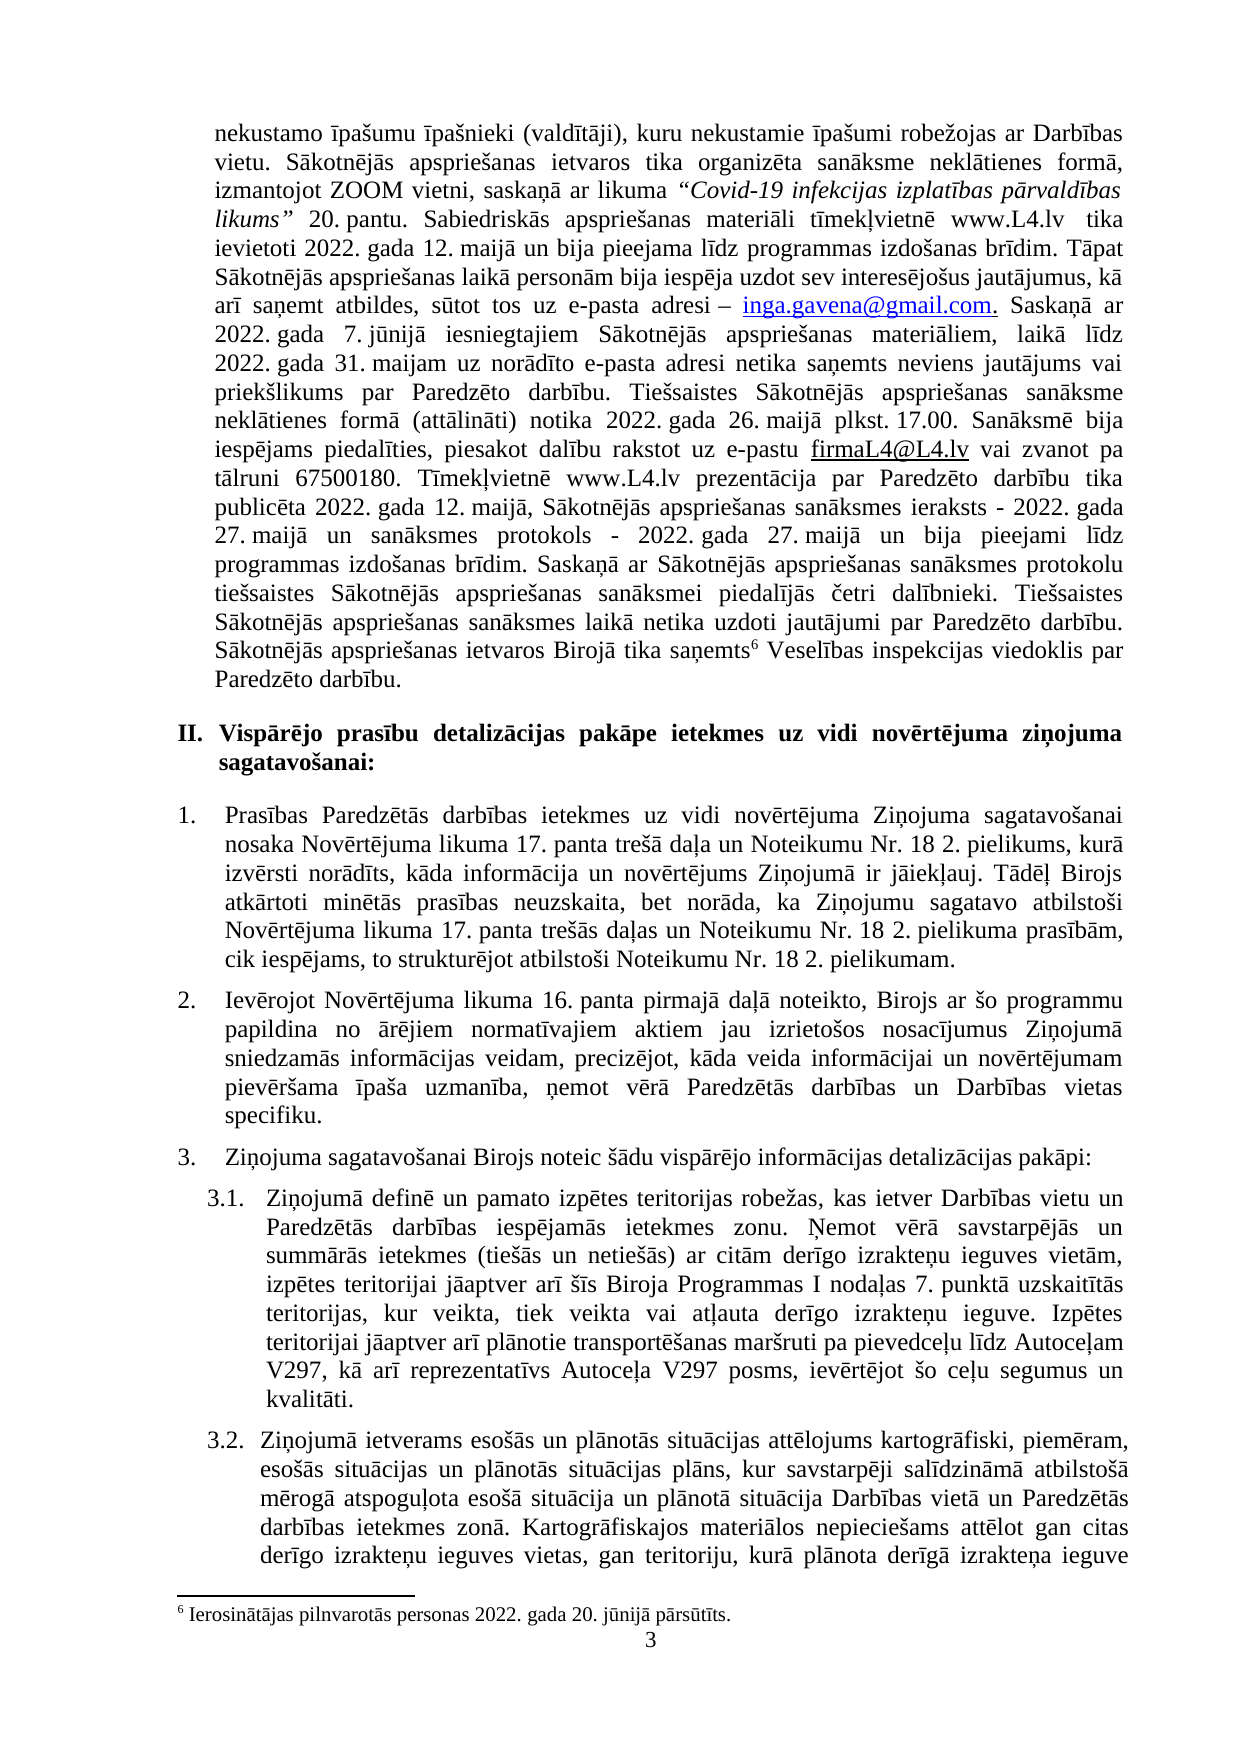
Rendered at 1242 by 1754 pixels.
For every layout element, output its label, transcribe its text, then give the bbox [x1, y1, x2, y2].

list Ievērojot Novērtējuma likuma 16. panta pirmajā daļā noteikto, Birojs ar šo programmu papildina no ārējiem normatīvajiem aktiem jau izrietošos nosacījumus Ziņojumā sniedzamās informācijas veidam, precizējot, kāda veida informācijai un novērtējumam pievēršama īpaša uzmanība, ņemot vērā Paredzētās darbības un Darbības vietas specifiku. [177, 986, 1123, 1129]
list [207, 1426, 1129, 1569]
list Ziņojumā definē un pamato izpētes teritorijas robežas, kas ietver Darbības vietu un Paredzētās darbības iespējamās ietekmes zonu. Ņemot vērā savstarpējās un summārās ietekmes (tiešās un netiešās) ar citām derīgo izrakteņu ieguves vietām, izpētes teritorijai jāaptver arī šīs Biroja Programmas I nodaļas 7. punktā uzskaitītās teritorijas, kur veikta, tiek veikta vai atļauta derīgo izrakteņu ieguve. Izpētes teritorijai jāaptver arī plānotie transportēšanas maršruti pa pievedceļu līdz Autoceļam V297, kā arī reprezentatīvs Autoceļa V297 posms, ievērtējot šo ceļu segumus un kvalitāti. [207, 1183, 1123, 1413]
list Prasības Paredzētās darbības ietekmes uz vidi novērtējuma Ziņojuma sagatavošanai nosaka Novērtējuma likuma 17. panta trešā daļa un Noteikumu Nr. 18 2. pielikums, kurā izvērsti norādīts, kāda informācija un novērtējums Ziņojumā ir jāiekļauj. Tādēļ Birojs atkārtoti minētās prasības neuzskaita, bet norāda, ka Ziņojumu sagatavo atbilstoši Novērtējuma likuma 17. panta trešās daļas un Noteikumu Nr. 18 2. pielikuma prasībām, cik iespējams, to strukturējot atbilstoši Noteikumu Nr. 18 2. pielikumam. [177, 801, 1123, 973]
list Ziņojuma sagatavošanai Birojs noteic šādu vispārējo informācijas detalizācijas pakāpi: [177, 1142, 1123, 1171]
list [162, 118, 1123, 693]
list Vispārējo prasību detalizācijas pakāpe ietekmes uz vidi novērtējuma ziņojuma sagatavošanai: [177, 718, 1123, 776]
